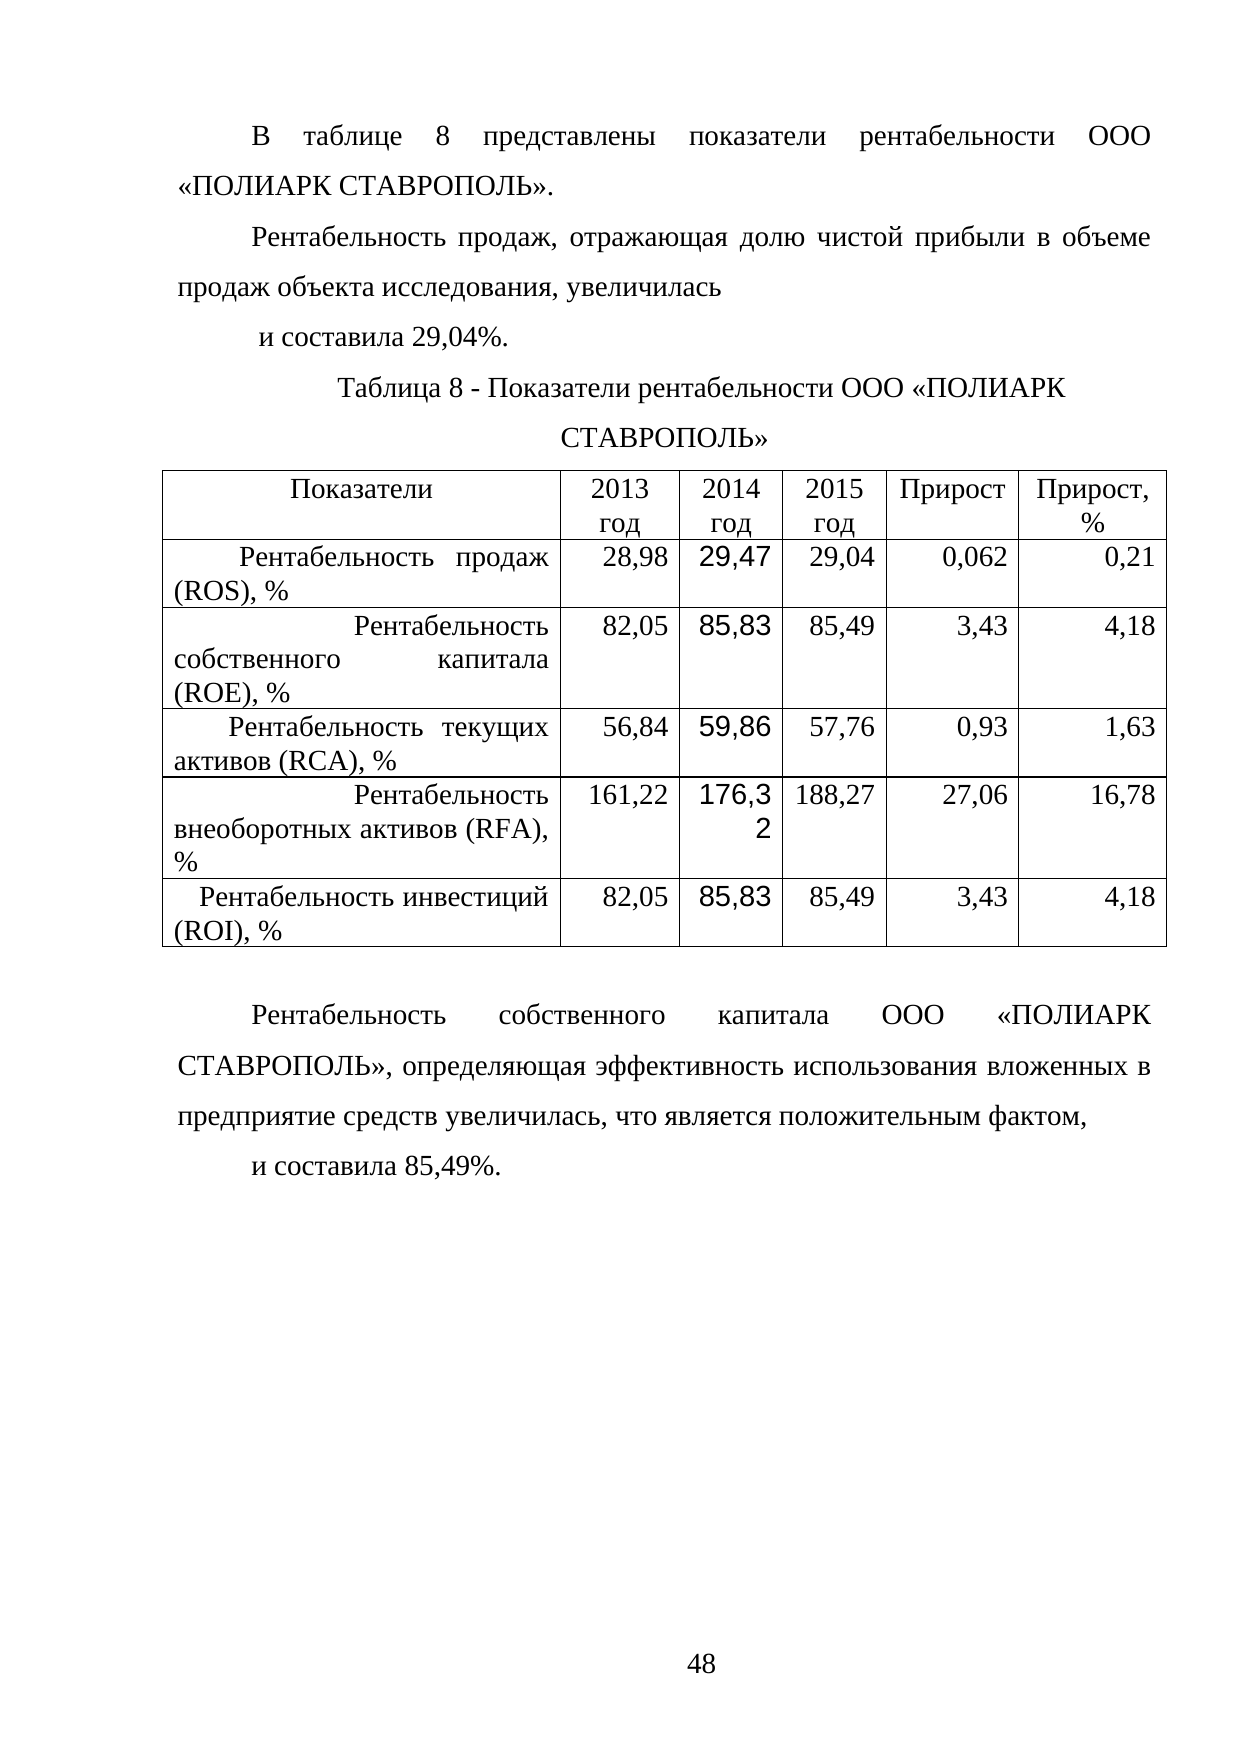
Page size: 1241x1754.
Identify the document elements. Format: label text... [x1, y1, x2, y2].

table_cell ~AEMacro(IfCellDelta(F,15,first,<>,F,15,last,F,15,first,F,15,last,%){4,18}) [1019, 608, 1166, 708]
table_cell ~AEMacro(IfCellDelta(F,18,first,<>,F,18,last,F,18,first,F,18,last,%){4,18}) [1019, 879, 1166, 946]
text Рентабельность собственного капитала предприятия, определяющая эффективность использования вложенных в предприятие средств, не изменилась в анализируемом периоде.}) ~AEMacro(If("@IF(F15,F15,ERROR,F15)",first,<>,"@IF(F15,F15,ERROR,F15)",last){и составила }) ~AEMacro(IfCell("@IF(F15,F15,ERROR,F15)",first,<>,"@IF(F15,F15,ERROR,F15)",last,F,15,last){85,49}) ~AEMacro(If("@IF(F15,F15,ERROR,F15)",first,<>,"@IF(F15,F15,ERROR,F15)",last){%.}) ~AEMacro(If("@IF(F16,F16,ERROR,F16)",first,<>,"@IF(F16,F16,ERROR,F16)",last){ [177, 1148, 1152, 1182]
table_cell ~AEMacro(TitleRow(F,14){ Рентабельность продаж (ROS), %}) [163, 540, 560, 607]
text Рентабельность продаж, отражающая долю чистой прибыли в объеме продаж, не изменилась в анализируемом периоде.}) ~AEMacro(If("@IF(F14,F14,ERROR,F14)",first,<>,"@IF(F14,F14,ERROR,F14)",last){ и составила }) ~AEMacro(IfCell("@IF(F14,F14,ERROR,F14)",first,<>,"@IF(F14,F14,ERROR,F14)",last,F,14,last){29,04}) ~AEMacro(If("@IF(F14,F14,ERROR,F14)",first,<>,"@IF(F14,F14,ERROR,F14)",last){%.}) ~AEMacro(If("@IF(F15,F15,ERROR,F15)",first,<>,"@IF(F15,F15,ERROR,F15)",last){ [177, 319, 1152, 353]
table_cell 59,86 [680, 709, 782, 776]
table_cell ~AEMacro(Cell(F,17,last,#,##0.0000){188,27}) [783, 778, 886, 878]
table_cell 29,47 [680, 540, 782, 607]
text Таблица 8 - Показатели рентабельности ООО «ПОЛИАРК СТАВРОПОЛЬ» [177, 370, 1152, 453]
text В таблице 8 представлены показатели рентабельности ООО «ПОЛИАРК СТАВРОПОЛЬ». [177, 118, 1152, 202]
table_cell ~AEMacro(IfCellDelta(F,16,first,<>,F,16,last,F,16,first,F,16,last,%){1,63}) [1019, 709, 1166, 776]
table_cell ~AEMacro(Cell(F,17,first,#,##0.0000){161,22}) [561, 778, 679, 878]
table_cell 176,32 [680, 778, 782, 878]
table_cell ~AEMacro(Cell(F,18,last,#,##0.0000){85,49}) [783, 879, 886, 946]
table_header Показатели [163, 471, 560, 538]
table_cell ~AEMacro(Cell(F,16,last,#,##0.0000){57,76}) [783, 709, 886, 776]
table_cell ~AEMacro(TitleRow(F,15){ Рентабельность собственного капитала (ROE), %}) [163, 608, 560, 708]
table_cell ~AEMacro(Cell(F,14,last,#,##0.0000){29,04}) [783, 540, 886, 607]
table_cell ~AEMacro(CellDelta(F,17,first,F,17,last,#,##0.0000){27,06}) [887, 778, 1018, 878]
table_cell ~AEMacro(Cell(F,14,first,#,##0.0000){28,98}) [561, 540, 679, 607]
table_cell ~AEMacro(CellDelta(F,15,first,F,15,last,#,##0.0000){3,43}) [887, 608, 1018, 708]
table_cell ~AEMacro(Cell(F,16,first,#,##0.0000){56,84}) [561, 709, 679, 776]
table_header Прирост, % [1019, 471, 1166, 538]
text Рентабельность собственного капитала ООО «ПОЛИАРК СТАВРОПОЛЬ», определяющая эффективность использования вложенных в предприятие средств }) ~AEMacro(If("@IF(F15,F15,ERROR,F15)",first,<,"@IF(F15,F15,ERROR,F15)",last){увеличилась, что является положительным фактом, }) ~AEMacro(If("@IF(F15,F15,ERROR,F15)",first,>,"@IF(F15,F15,ERROR,F15)",last){уменьшилась, что является отрицательным фактом, }) ~AEMacro(If("@IF(1/F15,1/F15,ERROR,1/F15)",first,=,"@IF(1/F15,1/F15,ERROR,1/F15)",last){ [177, 997, 1152, 1132]
table_cell ~AEMacro(CellDelta(F,14,first,F,14,last,#,##0.0000){0,062}) [887, 540, 1018, 607]
text Рентабельность продаж, отражающая долю чистой прибыли в объеме продаж объекта исследования,}) ~AEMacro(If("@IF(F14,F14,ERROR,F14)",first,<,"@IF(F14,F14,ERROR,F14)",last){увеличилась}) ~AEMacro(If("@IF(F14,F14,ERROR,F14)",first,>,"@IF(F14,F14,ERROR,F14)",last){уменьшилась}) ~AEMacro(If("@IF(F14,F14,ERROR,F14)",first,=,"@IF(F14,F14,ERROR,F14)",last){ [177, 219, 1152, 303]
table_cell ~AEMacro(CellDelta(F,18,first,F,18,last,#,##0.0000){3,43}) [887, 879, 1018, 946]
table_cell ~AEMacro(TitleRow(F,17){ Рентабельность внеоборотных активов (RFA), %}) [163, 778, 560, 878]
table_cell ~AEMacro(TitleRow(F,16){ Рентабельность текущих активов (RCA), %}) [163, 709, 560, 776]
table_cell ~AEMacro(Cell(F,15,first,#,##0.0000){82,05}) [561, 608, 679, 708]
table_header 2014 год [680, 471, 782, 538]
table_header ~AEMacro(Period(last){2015 год}) [783, 471, 886, 538]
table_header ~AEMacro(Period(first){2013 год}) [561, 471, 679, 538]
table_cell ~AEMacro(IfCellDelta(F,17,first,<>,F,17,last,F,17,first,F,17,last,%){16,78}) [1019, 778, 1166, 878]
table_cell ~AEMacro(Cell(F,18,first,#,##0.0000){82,05}) [561, 879, 679, 946]
table_cell 85,83 [680, 608, 782, 708]
table_cell ~AEMacro(CellDelta(F,16,first,F,16,last,#,##0.0000){0,93}) [887, 709, 1018, 776]
table_cell 85,83 [680, 879, 782, 946]
table_cell ~AEMacro(Cell(F,15,last,#,##0.0000){85,49}) [783, 608, 886, 708]
table_header Прирост [887, 471, 1018, 538]
table_cell ~AEMacro(TitleRow(F,18){ Рентабельность инвестиций (ROI), %}) [163, 879, 560, 946]
table_cell ~AEMacro(IfCellDelta(F,14,first,<>,F,14,last,F,14,first,F,14,last,%){0,21}) [1019, 540, 1166, 607]
